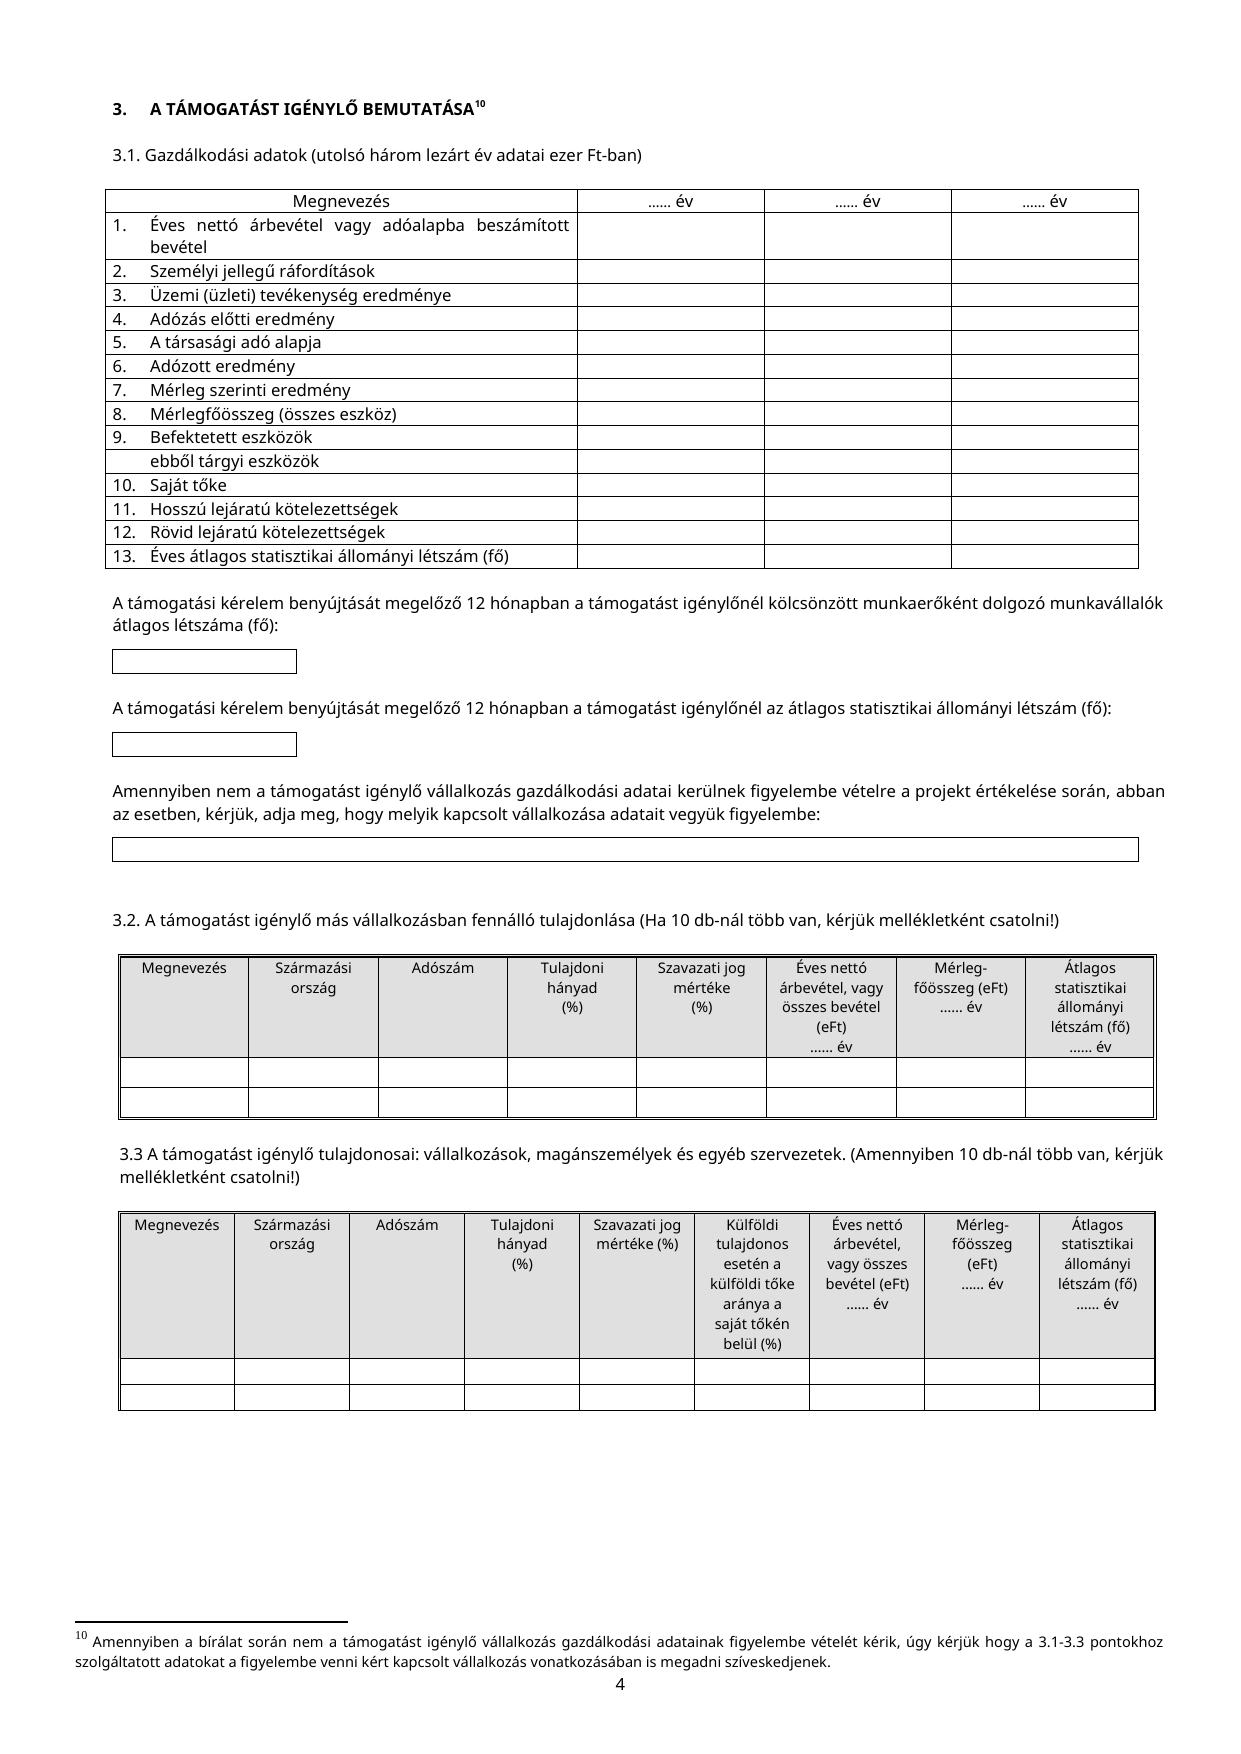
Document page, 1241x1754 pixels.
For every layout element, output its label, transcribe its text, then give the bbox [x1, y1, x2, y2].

table_cell [925, 1359, 1039, 1384]
table_cell [952, 426, 1138, 449]
table_cell [925, 1385, 1039, 1410]
table_cell [952, 284, 1138, 306]
table_cell [952, 307, 1138, 330]
text 3.3 A támogatást igénylő tulajdonosai: vállalkozások, magánszemélyek és egyéb szervezetek. (Amennyiben 10 db-nál több van, kérjük mellékletként csatolni!) [119, 1143, 1165, 1188]
table_cell [578, 260, 764, 282]
table_cell Mérlegfőösszeg (összes eszköz) [106, 402, 577, 425]
table_cell [765, 331, 951, 354]
table_cell [952, 379, 1138, 401]
table_cell [121, 1359, 234, 1384]
table_cell [578, 521, 764, 544]
table_cell Befektetett eszközök [106, 426, 577, 449]
table_cell [249, 1058, 378, 1087]
table_header Átlagos statisztikai állományi létszám (fő) …… év [1040, 1214, 1154, 1358]
table_header …… év [952, 190, 1138, 212]
table_cell [350, 1385, 464, 1410]
table_cell Hosszú lejáratú kötelezettségek [106, 497, 577, 520]
table_cell [121, 1385, 234, 1410]
table_header Megnevezés [106, 190, 577, 212]
text A támogatási kérelem benyújtását megelőző 12 hónapban a támogatást igénylőnél kölcsönzött munkaerőként dolgozó munkavállalók átlagos létszáma (fő): [112, 591, 1165, 637]
table_header Mérleg- főösszeg (eFt) …… év [897, 958, 1025, 1057]
table_cell [952, 331, 1138, 354]
table_header Megnevezés [121, 1214, 234, 1358]
table_cell [580, 1385, 694, 1410]
table_cell Adózás előtti eredmény [106, 307, 577, 330]
table_cell Üzemi (üzleti) tevékenység eredménye [106, 284, 577, 306]
table_cell [637, 1088, 766, 1117]
table_header [113, 733, 296, 756]
table_cell [952, 213, 1138, 259]
table_cell [465, 1359, 579, 1384]
table_cell [578, 307, 764, 330]
table_cell [121, 1058, 248, 1087]
table_cell [765, 545, 951, 567]
table_cell [350, 1359, 464, 1384]
table_cell [1026, 1058, 1153, 1087]
table_cell [508, 1058, 636, 1087]
table_cell [765, 497, 951, 520]
text 3.2. A támogatást igénylő más vállalkozásban fennálló tulajdonlása (Ha 10 db-nál több van, kérjük mellékletként csatolni!) [112, 909, 1165, 932]
table_cell [578, 355, 764, 377]
table_header Éves nettó árbevétel, vagy összes bevétel (eFt) …… év [810, 1214, 924, 1358]
table_cell [637, 1058, 766, 1087]
table_cell [952, 497, 1138, 520]
table_cell Saját tőke [106, 474, 577, 496]
table_cell [235, 1359, 349, 1384]
table_header Adószám [350, 1214, 464, 1358]
table_cell [1026, 1088, 1153, 1117]
table_cell Éves nettó árbevétel vagy adóalapba beszámított bevétel [106, 213, 577, 259]
table_cell [578, 379, 764, 401]
table_header Adószám [379, 958, 507, 1057]
table_cell [765, 213, 951, 259]
table_cell [1040, 1359, 1154, 1384]
table_cell [952, 355, 1138, 377]
table_header Átlagos statisztikai állományi létszám (fő) …… év [1026, 958, 1153, 1057]
table_cell [767, 1088, 896, 1117]
table_header Tulajdoni hányad (%) [508, 958, 636, 1057]
table_cell [578, 474, 764, 496]
table_header [113, 650, 296, 673]
table_cell [952, 545, 1138, 567]
table_cell [952, 402, 1138, 425]
table_header [113, 838, 1138, 861]
table_cell ebből tárgyi eszközök [106, 450, 577, 472]
table_cell [765, 260, 951, 282]
table_cell [508, 1088, 636, 1117]
table_cell [235, 1385, 349, 1410]
table_header Származási ország [249, 958, 378, 1057]
table_cell [765, 450, 951, 472]
table_header Megnevezés [121, 958, 248, 1057]
list A TÁMOGATÁST IGÉNYLŐ BEMUTATÁSA [112, 98, 1165, 120]
table_cell [580, 1359, 694, 1384]
table_cell [765, 355, 951, 377]
table_cell [952, 521, 1138, 544]
text A támogatási kérelem benyújtását megelőző 12 hónapban a támogatást igénylőnél az átlagos statisztikai állományi létszám (fő): [112, 697, 1165, 719]
table_cell [578, 450, 764, 472]
table_header …… év [765, 190, 951, 212]
table_cell Éves átlagos statisztikai állományi létszám (fő) [106, 545, 577, 567]
table_header Külföldi tulajdonos esetén a külföldi tőke aránya a saját tőkén belül (%) [695, 1214, 809, 1358]
table_cell [578, 331, 764, 354]
table_cell [897, 1058, 1025, 1087]
table_header Származási ország [235, 1214, 349, 1358]
table_header Éves nettó árbevétel, vagy összes bevétel (eFt) …… év [767, 958, 896, 1057]
table_cell [810, 1385, 924, 1410]
table_cell [578, 402, 764, 425]
table_cell [765, 426, 951, 449]
table_cell [379, 1088, 507, 1117]
text Amennyiben nem a támogatást igénylő vállalkozás gazdálkodási adatai kerülnek figyelembe vételre a projekt értékelése során, abban az esetben, kérjük, adja meg, hogy melyik kapcsolt vállalkozása adatait vegyük figyelembe: [112, 779, 1165, 825]
table_cell [765, 402, 951, 425]
table_header Szavazati jog mértéke (%) [637, 958, 766, 1057]
table_cell [121, 1088, 248, 1117]
table_cell Személyi jellegű ráfordítások [106, 260, 577, 282]
table_cell [578, 426, 764, 449]
table_cell [765, 521, 951, 544]
table_cell A társasági adó alapja [106, 331, 577, 354]
table_cell [379, 1058, 507, 1087]
table_cell [578, 545, 764, 567]
table_cell [1040, 1385, 1154, 1410]
table_cell [578, 213, 764, 259]
table_cell [249, 1088, 378, 1117]
text 3.1. Gazdálkodási adatok (utolsó három lezárt év adatai ezer Ft-ban) [112, 143, 1165, 166]
table_cell Adózott eredmény [106, 355, 577, 377]
table_cell [767, 1058, 896, 1087]
table_header Tulajdoni hányad (%) [465, 1214, 579, 1358]
table_cell Mérleg szerinti eredmény [106, 379, 577, 401]
table_cell [765, 284, 951, 306]
table_cell [765, 474, 951, 496]
table_cell [952, 474, 1138, 496]
table_cell [578, 284, 764, 306]
table_cell [952, 450, 1138, 472]
table_cell Rövid lejáratú kötelezettségek [106, 521, 577, 544]
table_header Mérleg-főösszeg (eFt) …… év [925, 1214, 1039, 1358]
table_cell [695, 1359, 809, 1384]
table_cell [465, 1385, 579, 1410]
table_cell [897, 1088, 1025, 1117]
table_cell [695, 1385, 809, 1410]
table_header …… év [578, 190, 764, 212]
table_cell [578, 497, 764, 520]
table_cell [810, 1359, 924, 1384]
table_cell [765, 307, 951, 330]
table_header Szavazati jog mértéke (%) [580, 1214, 694, 1358]
table_cell [765, 379, 951, 401]
table_cell [952, 260, 1138, 282]
